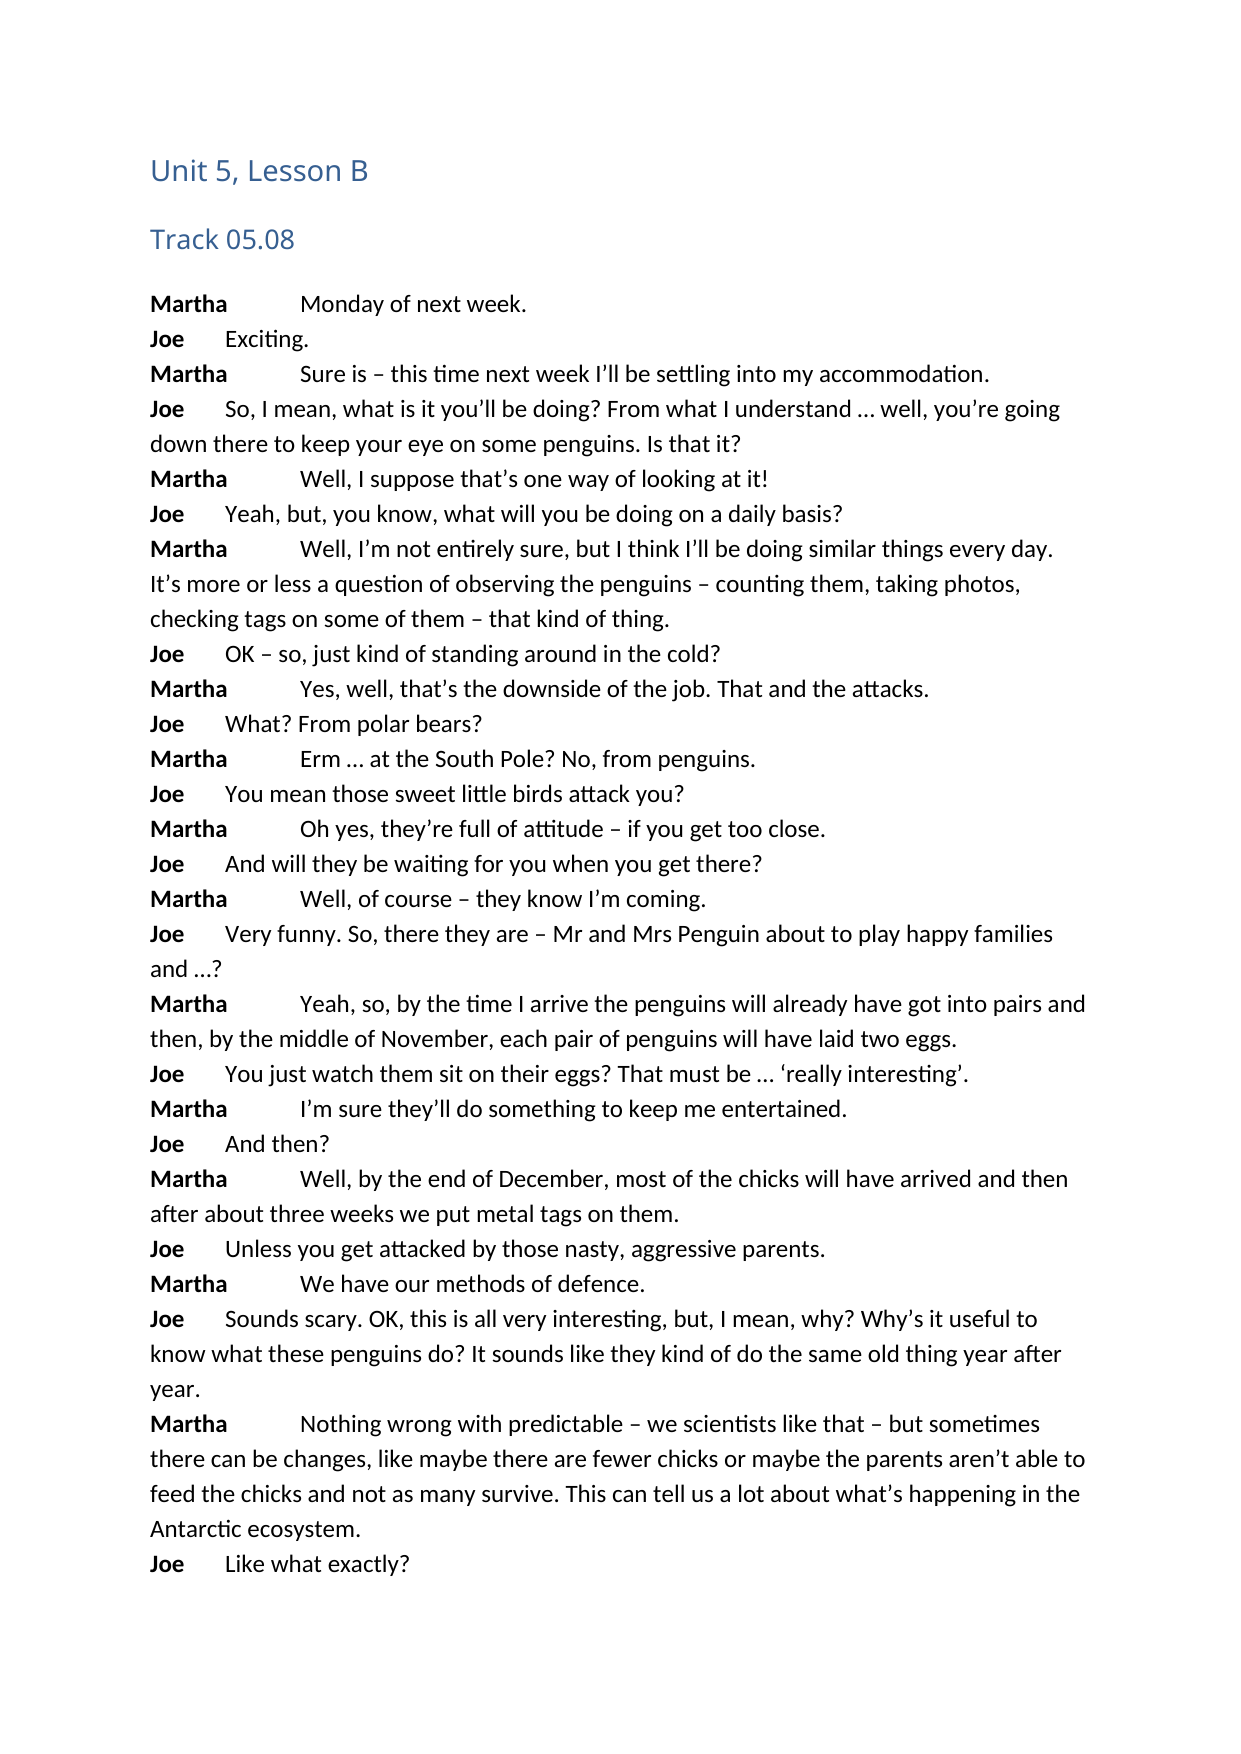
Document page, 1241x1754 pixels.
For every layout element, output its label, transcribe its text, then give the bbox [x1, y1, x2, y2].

text Joe And will they be waiting for you when you get there? [150, 848, 1090, 878]
text Martha I’m sure they’ll do something to keep me entertained. [150, 1093, 1090, 1123]
text Joe And then? [150, 1128, 1090, 1158]
text Joe OK – so, just kind of standing around in the cold? [150, 638, 1090, 668]
text Martha Monday of next week. [150, 288, 1090, 318]
text Joe Unless you get attacked by those nasty, aggressive parents. [150, 1233, 1090, 1263]
text Martha Well, I’m not entirely sure, but I think I’ll be doing similar things every day. It’s more or less a question of observing the penguins – counting them, taking photos, checking tags on some of them – that kind of thing. [150, 533, 1090, 633]
text Martha Well, I suppose that’s one way of looking at it! [150, 463, 1090, 493]
subtitle Unit 5, Lesson B [150, 150, 1090, 190]
text Joe Yeah, but, you know, what will you be doing on a daily basis? [150, 498, 1090, 528]
text Martha Oh yes, they’re full of attitude – if you get too close. [150, 813, 1090, 843]
text Joe Exciting. [150, 323, 1090, 353]
text Martha Nothing wrong with predictable – we scientists like that – but sometimes there can be changes, like maybe there are fewer chicks or maybe the parents aren’t able to feed the chicks and not as many survive. This can tell us a lot about what’s happening in the Antarctic ecosystem. [150, 1408, 1090, 1543]
text Joe So, I mean, what is it you’ll be doing? From what I understand … well, you’re going down there to keep your eye on some penguins. Is that it? [150, 393, 1090, 458]
text Joe Sounds scary. OK, this is all very interesting, but, I mean, why? Why’s it useful to know what these penguins do? It sounds like they kind of do the same old thing year after year. [150, 1303, 1090, 1403]
text Joe What? From polar bears? [150, 708, 1090, 738]
text Joe You just watch them sit on their eggs? That must be … ‘really interesting’. [150, 1058, 1090, 1088]
text Martha Yes, well, that’s the downside of the job. That and the attacks. [150, 673, 1090, 703]
text Joe Very funny. So, there they are – Mr and Mrs Penguin about to play happy families and …? [150, 918, 1090, 983]
text Joe Like what exactly? [150, 1548, 1090, 1578]
text Martha We have our methods of defence. [150, 1268, 1090, 1298]
text Martha Yeah, so, by the time I arrive the penguins will already have got into pairs and then, by the middle of November, each pair of penguins will have laid two eggs. [150, 988, 1090, 1053]
text Martha Erm … at the South Pole? No, from penguins. [150, 743, 1090, 773]
text Joe You mean those sweet little birds attack you? [150, 778, 1090, 808]
subtitle Track 05.08 [150, 221, 1090, 257]
text Martha Well, by the end of December, most of the chicks will have arrived and then after about three weeks we put metal tags on them. [150, 1163, 1090, 1228]
text Martha Well, of course – they know I’m coming. [150, 883, 1090, 913]
text Martha Sure is – this time next week I’ll be settling into my accommodation. [150, 358, 1090, 388]
